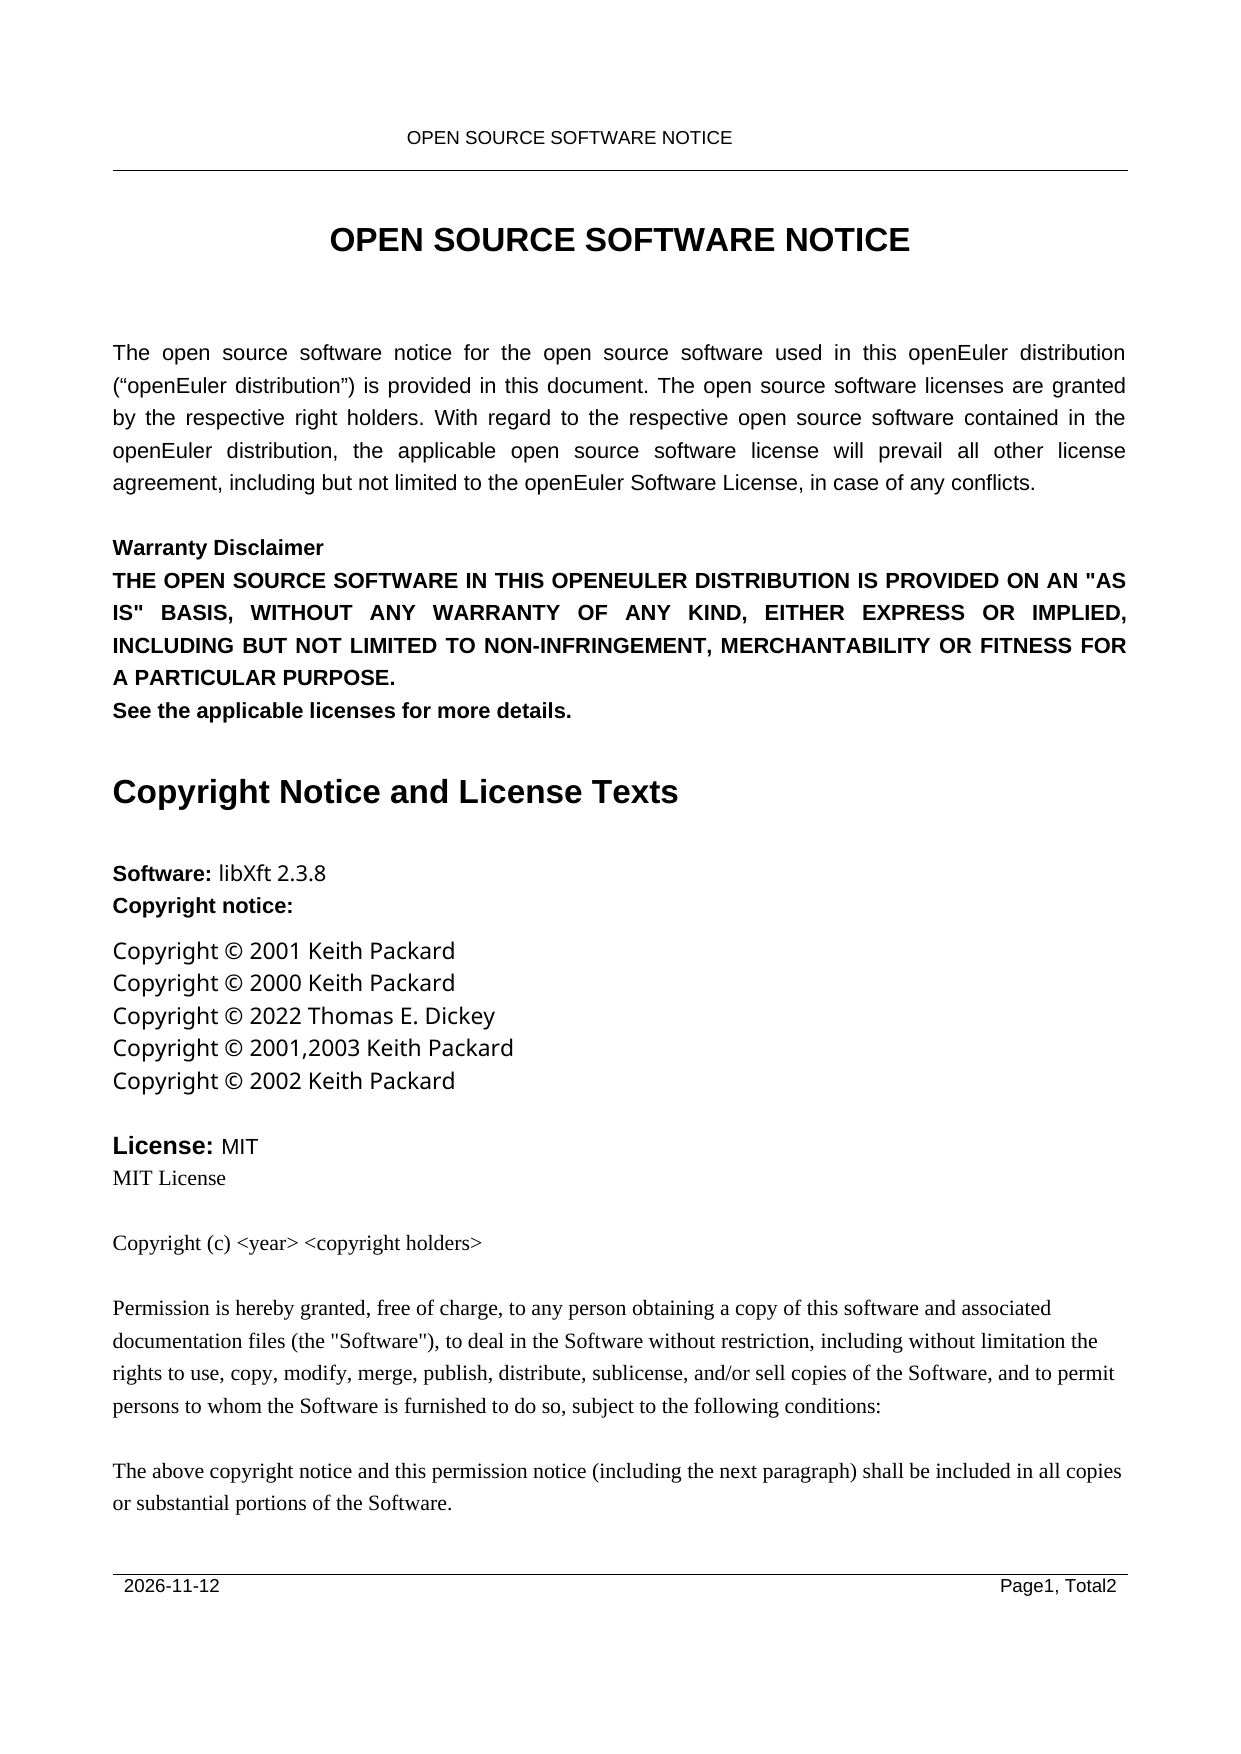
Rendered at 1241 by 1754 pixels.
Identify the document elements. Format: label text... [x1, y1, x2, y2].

text Copyright Notice and License Texts [112, 759, 1128, 824]
text Copyright notice: [112, 889, 1128, 921]
text The open source software notice for the open source software used in this openEuler distribution (“openEuler distribution”) is provided in this document. The open source software licenses are granted by the respective right holders. With regard to the respective open source software contained in the openEuler distribution, the applicable open source software license will prevail all other license agreement, including but not limited to the openEuler Software License, in case of any conflicts. [112, 336, 1128, 499]
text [112, 1161, 1128, 1519]
text OPEN SOURCE SOFTWARE NOTICE [112, 206, 1128, 271]
title Software: libXft 2.3.8 [112, 856, 1128, 889]
text Copyright © 2001 Keith Packard Copyright © 2000 Keith Packard Copyright © 2022 Thomas E. Dickey Copyright © 2001,2003 Keith Packard Copyright © 2002 Keith Packard [112, 934, 1128, 1129]
text Warranty Disclaimer [112, 531, 1128, 564]
text THE OPEN SOURCE SOFTWARE IN THIS OPENEULER DISTRIBUTION IS PROVIDED ON AN "AS IS" BASIS, WITHOUT ANY WARRANTY OF ANY KIND, EITHER EXPRESS OR IMPLIED, INCLUDING BUT NOT LIMITED TO NON-INFRINGEMENT, MERCHANTABILITY OR FITNESS FOR A PARTICULAR PURPOSE. See the applicable licenses for more details. [112, 564, 1128, 726]
text License: MIT [112, 1129, 1128, 1161]
